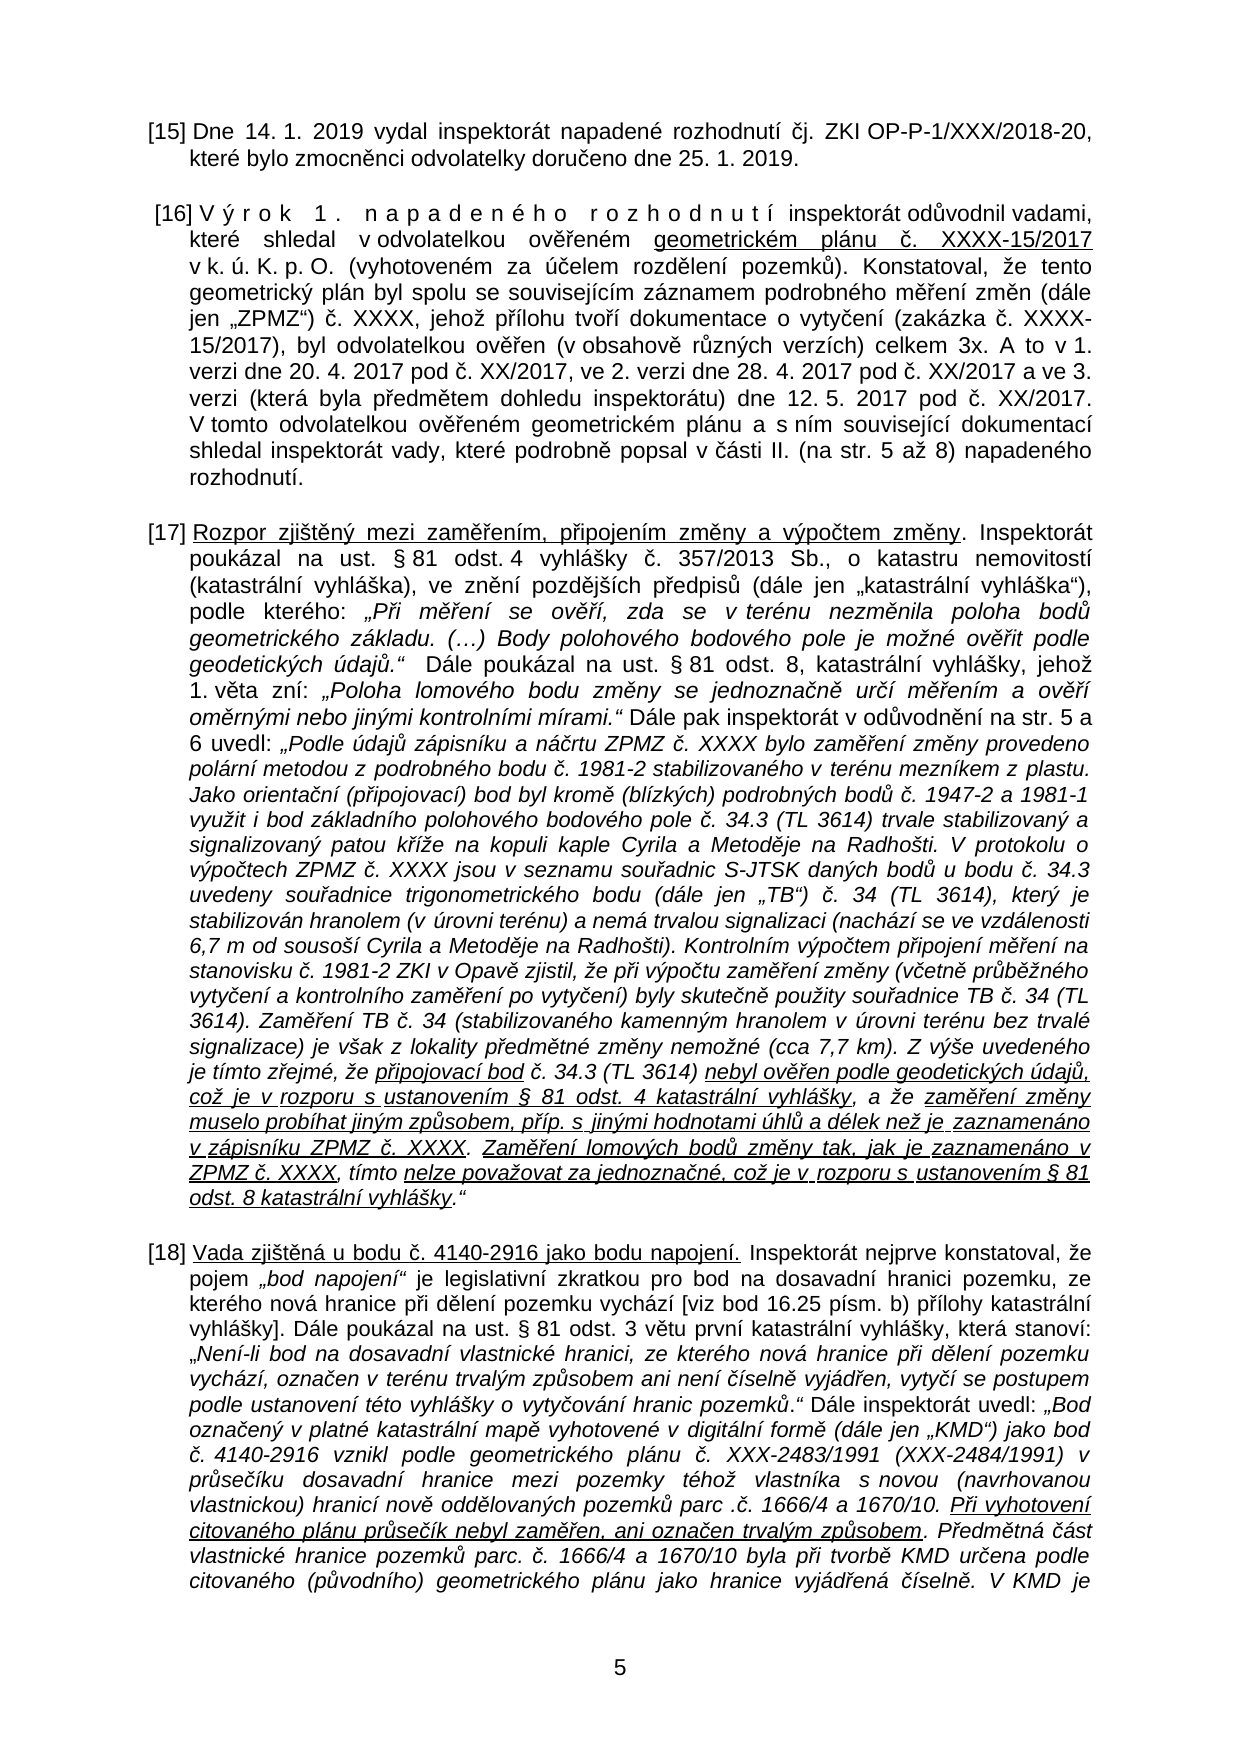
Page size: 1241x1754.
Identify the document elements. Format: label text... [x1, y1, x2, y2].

text [17] Rozpor zjištěný mezi zaměřením, připojením změny a výpočtem změny. Inspektorát poukázal na ust. § 81 odst. 4 vyhlášky č. 357/2013 Sb., o katastru nemovitostí (katastrální vyhláška), ve znění pozdějších předpisů (dále jen „katastrální vyhláška“), podle kterého: „Při měření se ověří, zda se v terénu nezměnila poloha bodů geometrického základu. (…) Body polohového bodového pole je možné ověřit podle geodetických údajů.“ Dále poukázal na ust. § 81 odst. 8, katastrální vyhlášky, jehož 1. věta zní: „Poloha lomového bodu změny se jednoznačně určí měřením a ověří oměrnými nebo jinými kontrolními mírami.“ Dále pak inspektorát v odůvodnění na str. 5 a 6 uvedl: „Podle údajů zápisníku a náčrtu ZPMZ č. XXXX bylo zaměření změny provedeno polární metodou z podrobného bodu č. 1981-2 stabilizovaného v terénu mezníkem z plastu. Jako orientační (připojovací) bod byl kromě (blízkých) podrobných bodů č. 1947-2 a 1981-1 využit i bod základního polohového bodového pole č. 34.3 (TL 3614) trvale stabilizovaný a signalizovaný patou kříže na kopuli kaple Cyrila a Metoděje na Radhošti. V protokolu o výpočtech ZPMZ č. XXXX jsou v seznamu souřadnic S-JTSK daných bodů u bodu č. 34.3 uvedeny souřadnice trigonometrického bodu (dále jen „TB“) č. 34 (TL 3614), který je stabilizován hranolem (v úrovni terénu) a nemá trvalou signalizaci (nachází se ve vzdálenosti 6,7 m od sousoší Cyrila a Metoděje na Radhošti). Kontrolním výpočtem připojení měření na stanovisku č. 1981-2 ZKI v Opavě zjistil, že při výpočtu zaměření změny (včetně průběžného vytyčení a kontrolního zaměření po vytyčení) byly skutečně použity souřadnice TB č. 34 (TL 3614). Zaměření TB č. 34 (stabilizovaného kamenným hranolem v úrovni terénu bez trvalé signalizace) je však z lokality předmětné změny nemožné (cca 7,7 km). Z výše uvedeného je tímto zřejmé, že připojovací bod č. 34.3 (TL 3614) nebyl ověřen podle geodetických údajů, což je v rozporu s ustanovením § 81 odst. 4 katastrální vyhlášky, a že zaměření změny muselo probíhat jiným způsobem, příp. s jinými hodnotami úhlů a délek než je zaznamenáno v zápisníku ZPMZ č. XXXX. Zaměření lomových bodů změny tak, jak je zaznamenáno v ZPMZ č. XXXX, tímto nelze považovat za jednoznačné, což je v rozporu s ustanovením § 81 odst. 8 katastrální vyhlášky.“ [148, 519, 1092, 1210]
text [148, 1239, 1092, 1593]
text [16] Výrok 1. napadeného rozhodnutí inspektorát odůvodnil vadami, které shledal v odvolatelkou ověřeném geometrickém plánu č. XXXX-15/2017 v k. ú. K. p. O. (vyhotoveném za účelem rozdělení pozemků). Konstatoval, že tento geometrický plán byl spolu se souvisejícím záznamem podrobného měření změn (dále jen „ZPMZ“) č. XXXX, jehož přílohu tvoří dokumentace o vytyčení (zakázka č. XXXX-15/2017), byl odvolatelkou ověřen (v obsahově různých verzích) celkem 3x. A to v 1. verzi dne 20. 4. 2017 pod č. XX/2017, ve 2. verzi dne 28. 4. 2017 pod č. XX/2017 a ve 3. verzi (která byla předmětem dohledu inspektorátu) dne 12. 5. 2017 pod č. XX/2017. V tomto odvolatelkou ověřeném geometrickém plánu a s ním související dokumentací shledal inspektorát vady, které podrobně popsal v části II. (na str. 5 až 8) napadeného rozhodnutí. [148, 200, 1092, 490]
text [15] Dne 14. 1. 2019 vydal inspektorát napadené rozhodnutí čj. ZKI OP-P-1/XXX/2018-20, které bylo zmocněnci odvolatelky doručeno dne 25. 1. 2019. [148, 118, 1092, 171]
